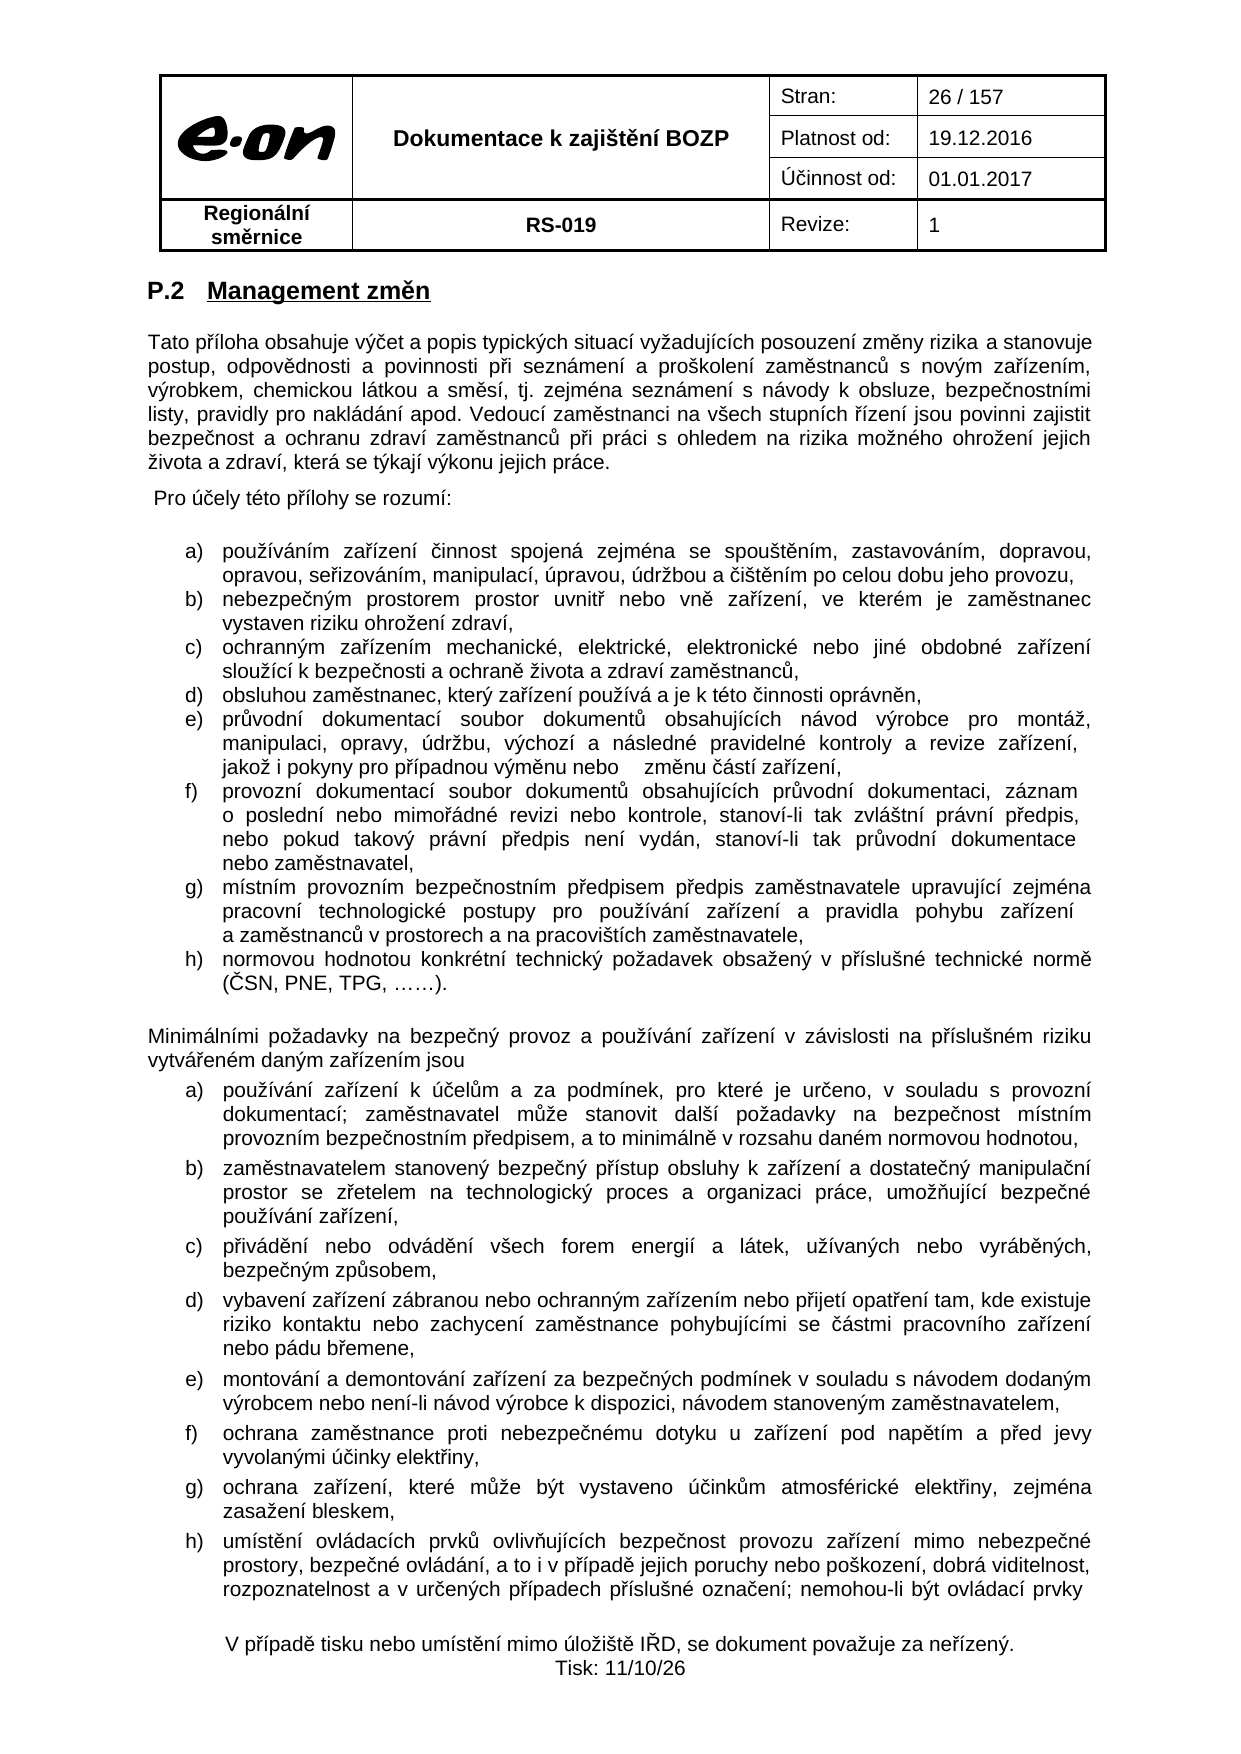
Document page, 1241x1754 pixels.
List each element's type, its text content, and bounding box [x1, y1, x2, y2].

text Management změn [147, 276, 1092, 305]
list nebezpečným prostorem prostor uvnitř nebo vně zařízení, ve kterém je zaměstnanec vystaven riziku ohrožení zdraví, [185, 587, 1092, 635]
list vybavení zařízení zábranou nebo ochranným zařízením nebo přijetí opatření tam, kde existuje riziko kontaktu nebo zachycení zaměstnance pohybujícími se částmi pracovního zařízení nebo pádu břemene, [185, 1288, 1092, 1360]
list používání zařízení k účelům a za podmínek, pro které je určeno, v souladu s provozní dokumentací; zaměstnavatel může stanovit další požadavky na bezpečnost místním provozním bezpečnostním předpisem, a to minimálně v rozsahu daném normovou hodnotou, [185, 1078, 1092, 1150]
list přivádění nebo odvádění všech forem energií a látek, užívaných nebo vyráběných, bezpečným způsobem, [185, 1234, 1092, 1282]
list Tato příloha obsahuje výčet a popis typických situací vyžadujících posouzení změny rizika a stanovuje postup, odpovědnosti a povinnosti při seznámení a proškolení zaměstnanců s novým zařízením, výrobkem, chemickou látkou a směsí, tj. zejména seznámení s návody k obsluze, bezpečnostními listy, pravidly pro nakládání apod. Vedoucí zaměstnanci na všech stupních řízení jsou povinni zajistit bezpečnost a ochranu zdraví zaměstnanců při práci s ohledem na rizika možného ohrožení jejich života a zdraví, která se týkají výkonu jejich práce. [148, 330, 1092, 474]
list průvodní dokumentací soubor dokumentů obsahujících návod výrobce pro montáž, manipulaci, opravy, údržbu, výchozí a následné pravidelné kontroly a revize zařízení, jakož i pokyny pro případnou výměnu nebo změnu částí zařízení, [185, 707, 1092, 779]
text Pro účely této přílohy se rozumí: [148, 486, 1092, 510]
list místním provozním bezpečnostním předpisem předpis zaměstnavatele upravující zejména pracovní technologické postupy pro používání zařízení a pravidla pohybu zařízení a zaměstnanců v prostorech a na pracovištích zaměstnavatele, [185, 875, 1092, 947]
list ochrana zaměstnance proti nebezpečnému dotyku u zařízení pod napětím a před jevy vyvolanými účinky elektřiny, [185, 1421, 1092, 1468]
list normovou hodnotou konkrétní technický požadavek obsažený v příslušné technické normě (ČSN, PNE, TPG, ……). [185, 947, 1092, 994]
list montování a demontování zařízení za bezpečných podmínek v souladu s návodem dodaným výrobcem nebo není-li návod výrobce k dispozici, návodem stanoveným zaměstnavatelem, [185, 1366, 1092, 1414]
list ochranným zařízením mechanické, elektrické, elektronické nebo jiné obdobné zařízení sloužící k bezpečnosti a ochraně života a zdraví zaměstnanců, [185, 635, 1092, 683]
list obsluhou zaměstnanec, který zařízení používá a je k této činnosti oprávněn, [185, 683, 1092, 707]
list provozní dokumentací soubor dokumentů obsahujících průvodní dokumentaci, záznam o poslední nebo mimořádné revizi nebo kontrole, stanoví-li tak zvláštní právní předpis, nebo pokud takový právní předpis není vydán, stanoví-li tak průvodní dokumentace nebo zaměstnavatel, [185, 779, 1092, 875]
list ochrana zařízení, které může být vystaveno účinkům atmosférické elektřiny, zejména zasažení bleskem, [185, 1475, 1092, 1523]
list zaměstnavatelem stanovený bezpečný přístup obsluhy k zařízení a dostatečný manipulační prostor se zřetelem na technologický proces a organizaci práce, umožňující bezpečné používání zařízení, [185, 1156, 1092, 1228]
text Minimálními požadavky na bezpečný provoz a používání zařízení v závislosti na příslušném riziku vytvářeném daným zařízením jsou [148, 1024, 1092, 1072]
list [185, 1529, 1092, 1601]
list používáním zařízení činnost spojená zejména se spouštěním, zastavováním, dopravou, opravou, seřizováním, manipulací, úpravou, údržbou a čištěním po celou dobu jeho provozu, [185, 539, 1092, 587]
